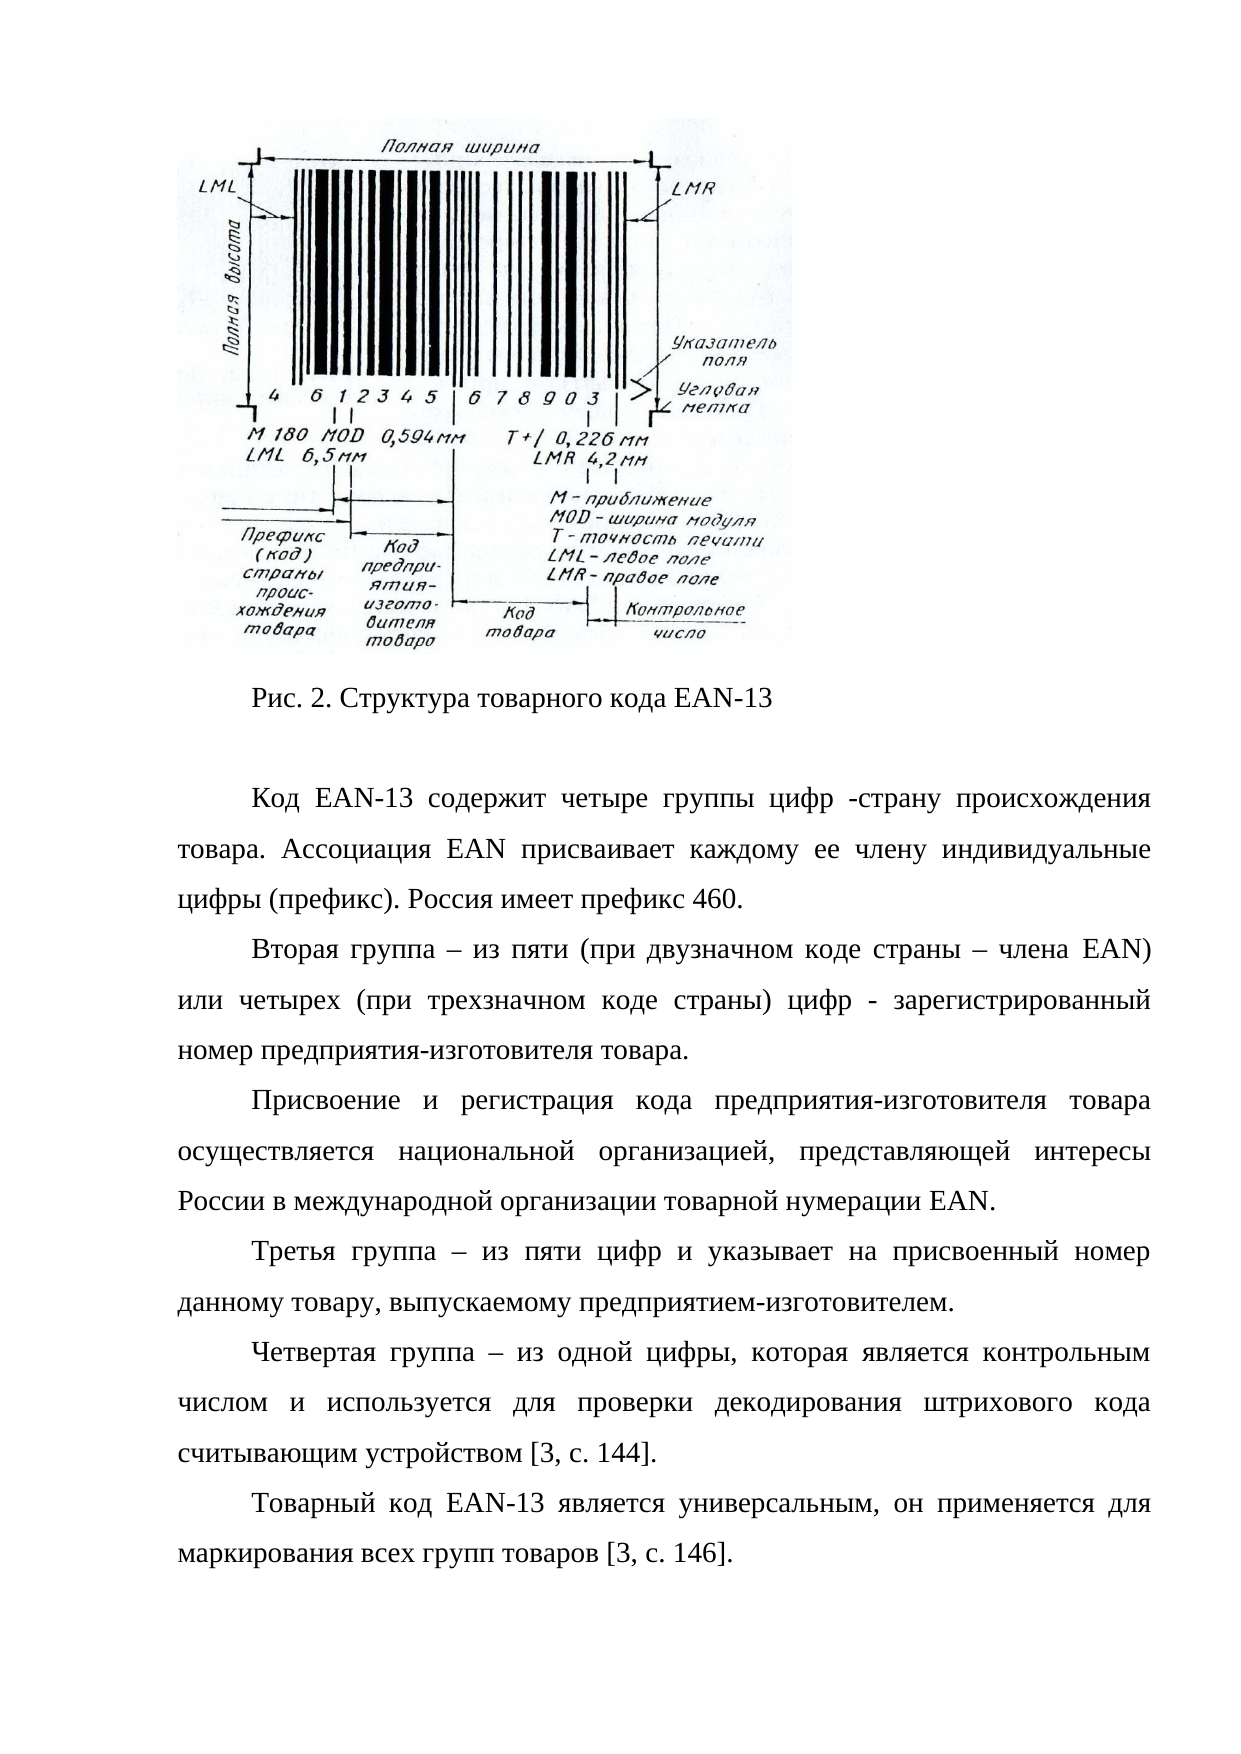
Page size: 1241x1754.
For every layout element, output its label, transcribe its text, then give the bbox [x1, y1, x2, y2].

text Товарный код EAN-13 является универсальным, он применяется для маркирования всех групп товаров [3, c. 146]. [177, 1485, 1152, 1569]
picture [177, 118, 792, 654]
text Присвоение и регистрация кода предприятия-изготовителя товара осуществляется национальной организацией, представляющей интересы России в международной организации товарной нумерации EAN. [177, 1082, 1152, 1217]
text Код EAN-13 содержит четыре группы цифр -страну происхождения товара. Ассоциация EAN присваивает каждому ее члену индивидуальные цифры (префикс). Россия имеет префикс 460. [177, 781, 1152, 915]
text Рис. 2. Структура товарного кода EAN-13 [177, 680, 1152, 713]
text Вторая группа – из пяти (при двузначном коде страны – члена EAN) или четырех (при трехзначном коде страны) цифр - зарегистрированный номер предприятия-изготовителя товара. [177, 932, 1152, 1066]
text Четвертая группа – из одной цифры, которая является контрольным числом и используется для проверки декодирования штрихового кода считывающим устройством [3, c. 144]. [177, 1334, 1152, 1468]
text Третья группа – из пяти цифр и указывает на присвоенный номер данному товару, выпускаемому предприятием-изготовителем. [177, 1233, 1152, 1317]
